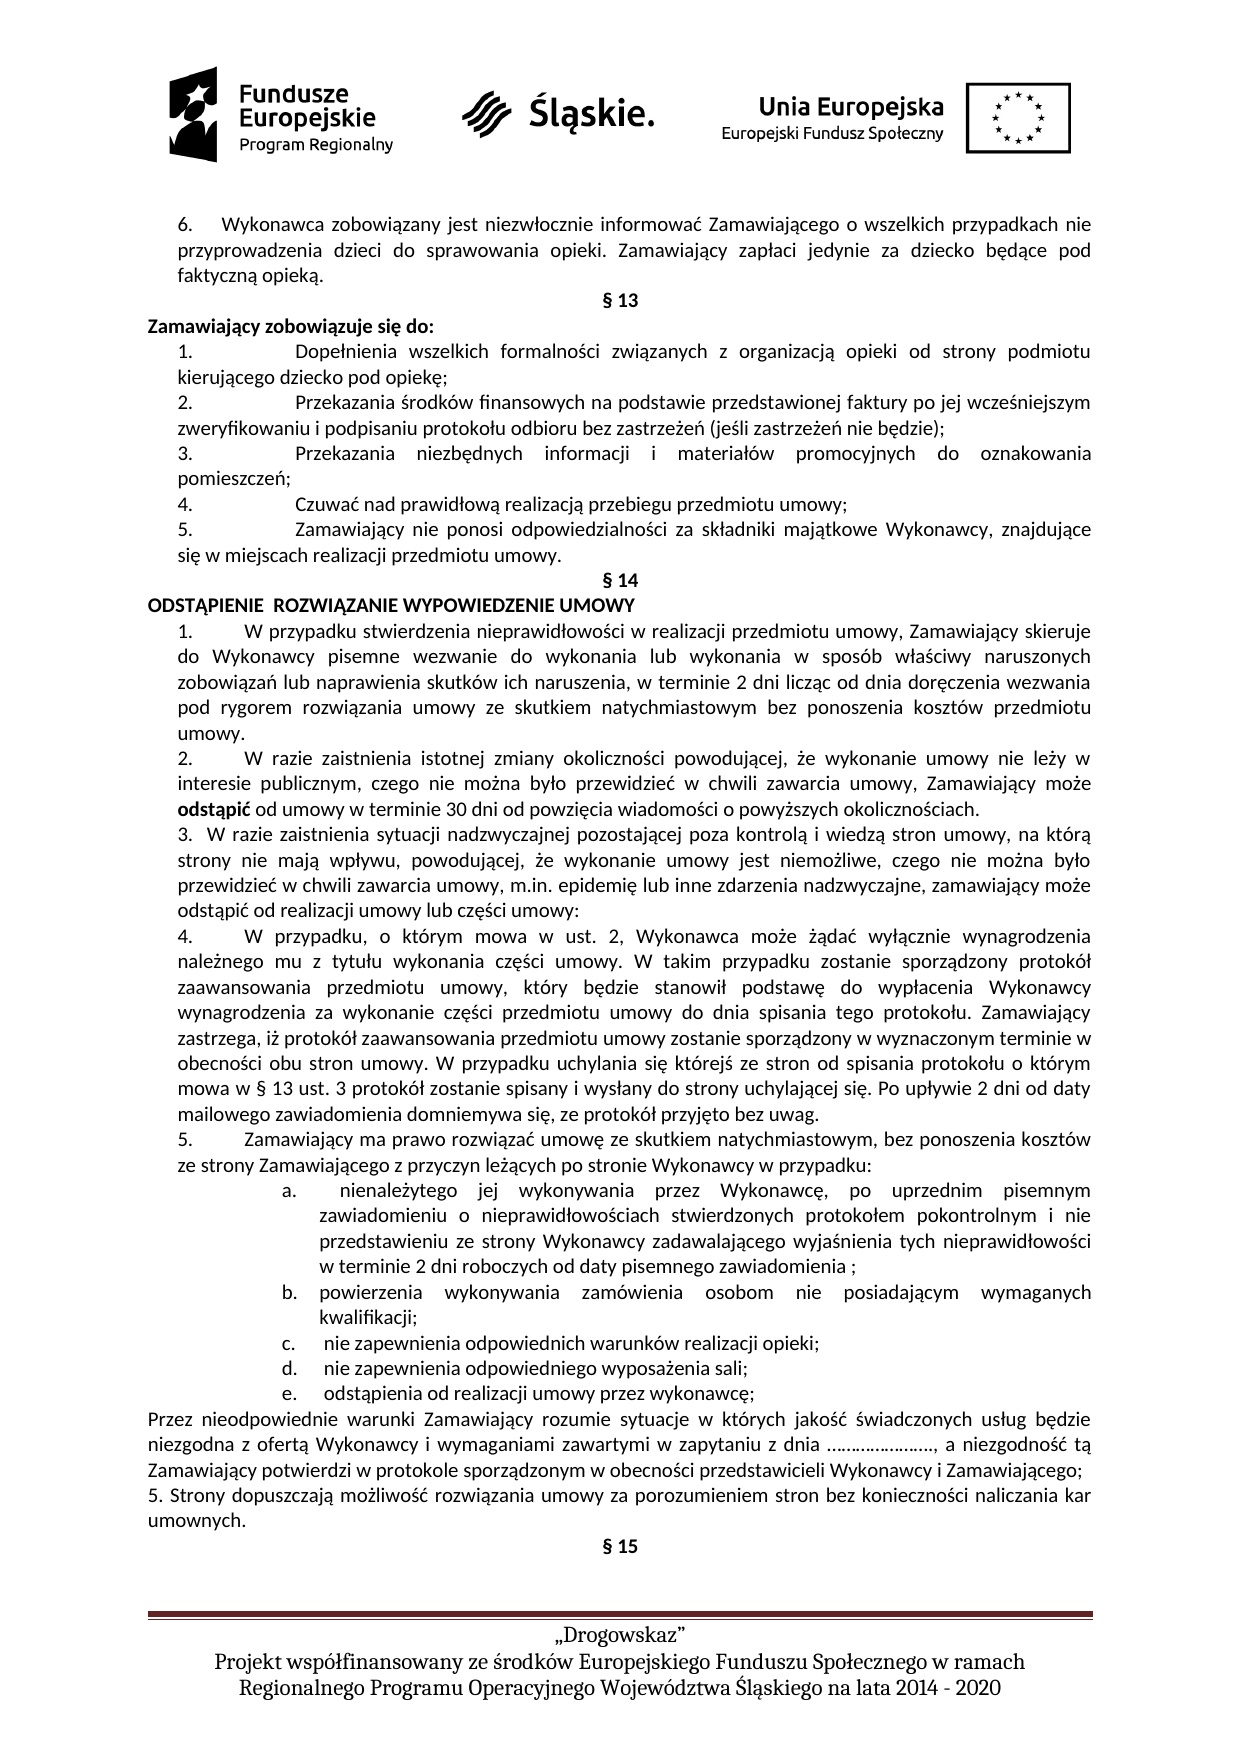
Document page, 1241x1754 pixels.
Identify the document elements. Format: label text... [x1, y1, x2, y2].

list W przypadku stwierdzenia nieprawidłowości w realizacji przedmiotu umowy, Zamawiający skieruje do Wykonawcy pisemne wezwanie do wykonania lub wykonania w sposób właściwy naruszonych zobowiązań lub naprawienia skutków ich naruszenia, w terminie 2 dni licząc od dnia doręczenia wezwania pod rygorem rozwiązania umowy ze skutkiem natychmiastowym bez ponoszenia kosztów przedmiotu umowy. [177, 618, 1093, 745]
text Zamawiający zobowiązuje się do: [148, 313, 1093, 338]
list Wykonawca zobowiązany jest niezwłocznie informować Zamawiającego o wszelkich przypadkach nie przyprowadzenia dzieci do sprawowania opieki. Zamawiający zapłaci jedynie za dziecko będące pod faktyczną opieką. [177, 211, 1093, 288]
text § 13 [148, 288, 1093, 313]
list Przekazania niezbędnych informacji i materiałów promocyjnych do oznakowania pomieszczeń; [177, 440, 1093, 491]
text 5. Strony dopuszczają możliwość rozwiązania umowy za porozumieniem stron bez konieczności naliczania kar umownych. [148, 1482, 1093, 1533]
list Dopełnienia wszelkich formalności związanych z organizacją opieki od strony podmiotu kierującego dziecko pod opiekę; [177, 338, 1093, 389]
text § 14 [148, 567, 1093, 593]
list Czuwać nad prawidłową realizacją przebiegu przedmiotu umowy; [177, 491, 1093, 516]
list odstąpienia od realizacji umowy przez wykonawcę; [282, 1381, 1093, 1406]
list W razie zaistnienia istotnej zmiany okoliczności powodującej, że wykonanie umowy nie leży w interesie publicznym, czego nie można było przewidzieć w chwili zawarcia umowy, Zamawiający może odstąpić od umowy w terminie 30 dni od powzięcia wiadomości o powyższych okolicznościach. [177, 745, 1093, 821]
text Przez nieodpowiednie warunki Zamawiający rozumie sytuacje w których jakość świadczonych usług będzie niezgodna z ofertą Wykonawcy i wymaganiami zawartymi w zapytaniu z dnia …………………., a niezgodność tą Zamawiający potwierdzi w protokole sporządzonym w obecności przedstawicieli Wykonawcy i Zamawiającego; [148, 1406, 1093, 1482]
picture [147, 44, 1093, 184]
text § 15 [148, 1533, 1093, 1558]
text ODSTĄPIENIE ROZWIĄZANIE WYPOWIEDZENIE UMOWY [148, 593, 1093, 618]
list Przekazania środków finansowych na podstawie przedstawionej faktury po jej wcześniejszym zweryfikowaniu i podpisaniu protokołu odbioru bez zastrzeżeń (jeśli zastrzeżeń nie będzie); [177, 389, 1093, 440]
list W razie zaistnienia sytuacji nadzwyczajnej pozostającej poza kontrolą i wiedzą stron umowy, na którą strony nie mają wpływu, powodującej, że wykonanie umowy jest niemożliwe, czego nie można było przewidzieć w chwili zawarcia umowy, m.in. epidemię lub inne zdarzenia nadzwyczajne, zamawiający może odstąpić od realizacji umowy lub części umowy: [177, 821, 1093, 923]
list nie zapewnienia odpowiedniego wyposażenia sali; [282, 1355, 1093, 1381]
list nie zapewnienia odpowiednich warunków realizacji opieki; [282, 1330, 1093, 1355]
list nienależytego jej wykonywania przez Wykonawcę, po uprzednim pisemnym zawiadomieniu o nieprawidłowościach stwierdzonych protokołem pokontrolnym i nie przedstawieniu ze strony Wykonawcy zadawalającego wyjaśnienia tych nieprawidłowości w terminie 2 dni roboczych od daty pisemnego zawiadomienia ; [282, 1177, 1093, 1279]
list Zamawiający ma prawo rozwiązać umowę ze skutkiem natychmiastowym, bez ponoszenia kosztów ze strony Zamawiającego z przyczyn leżących po stronie Wykonawcy w przypadku: [177, 1126, 1093, 1177]
list powierzenia wykonywania zamówienia osobom nie posiadającym wymaganych kwalifikacji; [282, 1279, 1093, 1330]
list W przypadku, o którym mowa w ust. 2, Wykonawca może żądać wyłącznie wynagrodzenia należnego mu z tytułu wykonania części umowy. W takim przypadku zostanie sporządzony protokół zaawansowania przedmiotu umowy, który będzie stanowił podstawę do wypłacenia Wykonawcy wynagrodzenia za wykonanie części przedmiotu umowy do dnia spisania tego protokołu. Zamawiający zastrzega, iż protokół zaawansowania przedmiotu umowy zostanie sporządzony w wyznaczonym terminie w obecności obu stron umowy. W przypadku uchylania się którejś ze stron od spisania protokołu o którym mowa w § 13 ust. 3 protokół zostanie spisany i wysłany do strony uchylającej się. Po upływie 2 dni od daty mailowego zawiadomienia domniemywa się, ze protokół przyjęto bez uwag. [177, 923, 1093, 1126]
list Zamawiający nie ponosi odpowiedzialności za składniki majątkowe Wykonawcy, znajdujące się w miejscach realizacji przedmiotu umowy. [177, 516, 1093, 567]
